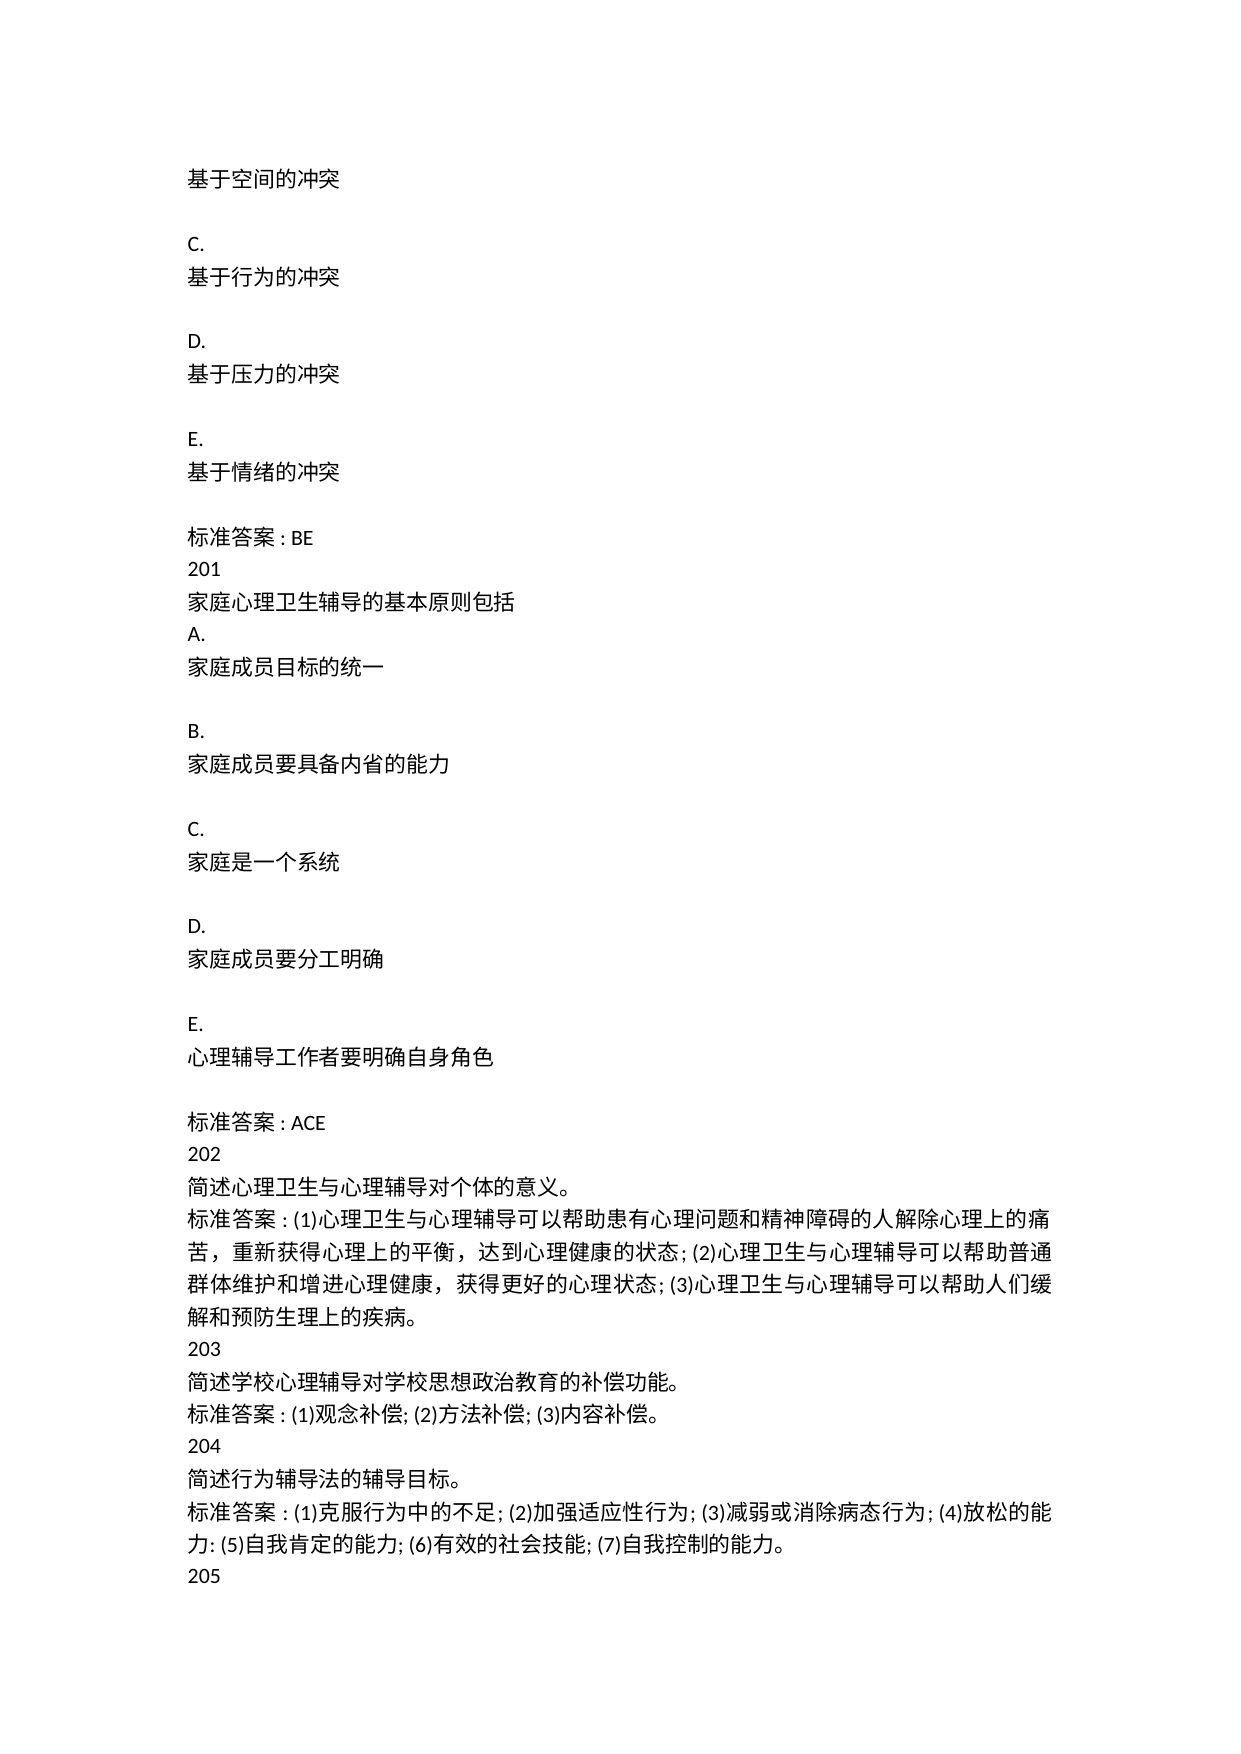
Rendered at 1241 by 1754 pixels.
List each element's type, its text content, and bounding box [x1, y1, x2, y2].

text A. [187, 617, 1053, 649]
text 家庭心理卫生辅导的基本原则包括 [187, 584, 1053, 617]
text 205 [187, 1559, 1053, 1592]
text 基于压力的冲突 [187, 357, 1053, 389]
text 标准答案 : (1)观念补偿; (2)方法补偿; (3)内容补偿。 [187, 1397, 1053, 1429]
text 204 [187, 1429, 1053, 1462]
text B. [187, 714, 1053, 747]
text 心理辅导工作者要明确自身角色 [187, 1039, 1053, 1072]
text 家庭成员要具备内省的能力 [187, 747, 1053, 779]
text 基于情绪的冲突 [187, 454, 1053, 487]
text 家庭成员目标的统一 [187, 649, 1053, 682]
text C. [187, 227, 1053, 259]
text D. [187, 909, 1053, 942]
text 标准答案 : (1)克服行为中的不足; (2)加强适应性行为; (3)减弱或消除病态行为; (4)放松的能力: (5)自我肯定的能力; (6)有效的社会技能; (7)自我控制的能力。 [187, 1494, 1053, 1559]
text C. [187, 812, 1053, 844]
text 标准答案 : BE [187, 519, 1053, 552]
text 202 [187, 1137, 1053, 1169]
text 简述心理卫生与心理辅导对个体的意义。 [187, 1169, 1053, 1202]
text 标准答案 : (1)心理卫生与心理辅导可以帮助患有心理问题和精神障碍的人解除心理上的痛苦，重新获得心理上的平衡，达到心理健康的状态; (2)心理卫生与心理辅导可以帮助普通群体维护和增进心理健康，获得更好的心理状态; (3)心理卫生与心理辅导可以帮助人们缓解和预防生理上的疾病。 [187, 1202, 1053, 1332]
text 简述学校心理辅导对学校思想政治教育的补偿功能。 [187, 1364, 1053, 1397]
text 家庭是一个系统 [187, 844, 1053, 877]
text 203 [187, 1332, 1053, 1364]
text 201 [187, 552, 1053, 584]
text 标准答案 : ACE [187, 1104, 1053, 1137]
text E. [187, 422, 1053, 454]
text D. [187, 324, 1053, 357]
text 基于空间的冲突 [187, 162, 1053, 194]
text E. [187, 1007, 1053, 1039]
text 基于行为的冲突 [187, 259, 1053, 292]
text 家庭成员要分工明确 [187, 942, 1053, 974]
text 简述行为辅导法的辅导目标。 [187, 1462, 1053, 1494]
